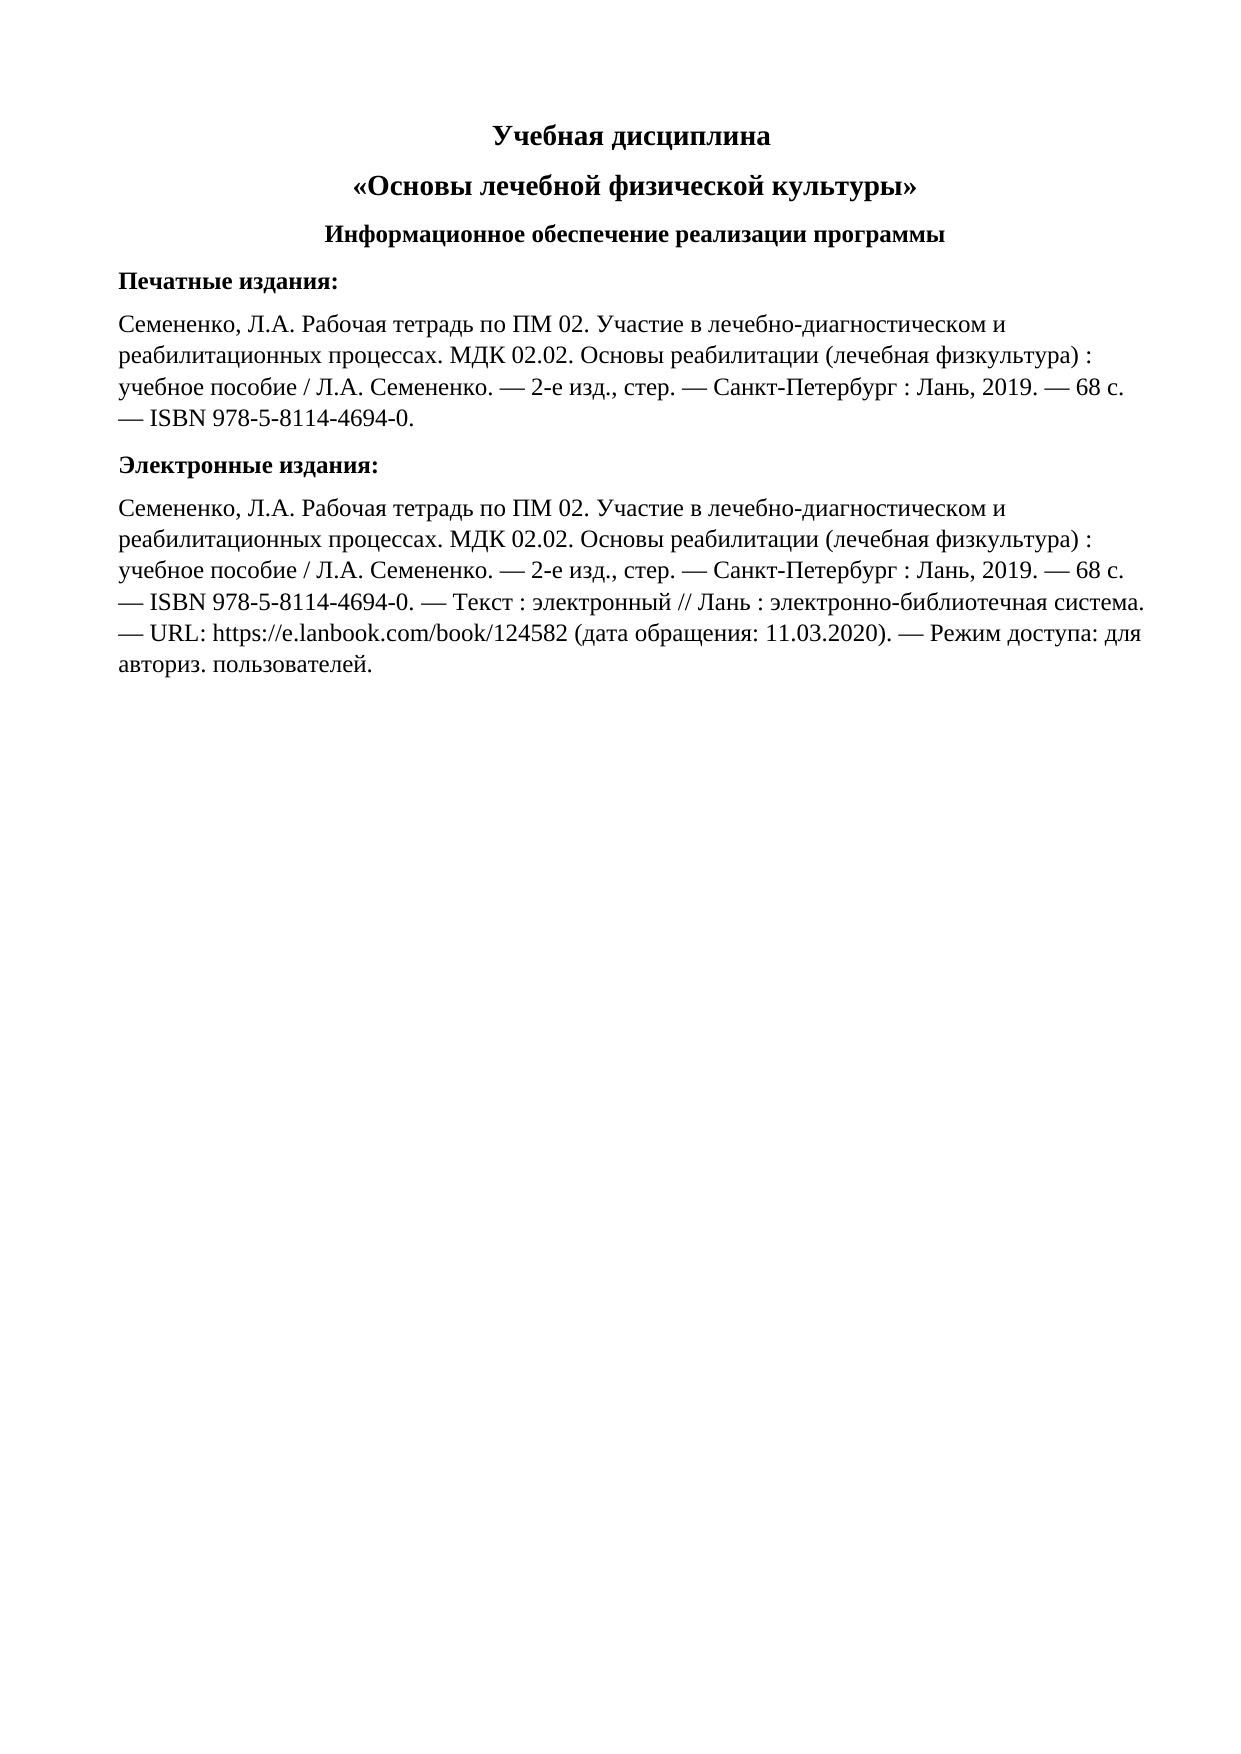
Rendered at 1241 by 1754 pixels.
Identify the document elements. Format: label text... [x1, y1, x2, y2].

text Семененко, Л.А. Рабочая тетрадь по ПМ 02. Участие в лечебно-диагностическом и реабилитационных процессах. МДК 02.02. Основы реабилитации (лечебная физкультура) : учебное пособие / Л.А. Семененко. — 2-е изд., стер. — Санкт-Петербург : Лань, 2019. — 68 с. — ISBN 978-5-8114-4694-0. — Текст : электронный // Лань : электронно-библиотечная система. — URL: https://e.lanbook.com/book/124582 (дата обращения: 11.03.2020). — Режим доступа: для авториз. пользователей. [118, 493, 1152, 677]
text Печатные издания: [118, 266, 1152, 295]
text Учебная дисциплина «Основы лечебной физической культуры» [118, 118, 1152, 202]
text Семененко, Л.А. Рабочая тетрадь по ПМ 02. Участие в лечебно-диагностическом и реабилитационных процессах. МДК 02.02. Основы реабилитации (лечебная физкультура) : учебное пособие / Л.А. Семененко. — 2-е изд., стер. — Санкт-Петербург : Лань, 2019. — 68 с. — ISBN 978-5-8114-4694-0. [118, 309, 1152, 431]
text Информационное обеспечение реализации программы [118, 219, 1152, 247]
text Электронные издания: [118, 450, 1152, 479]
